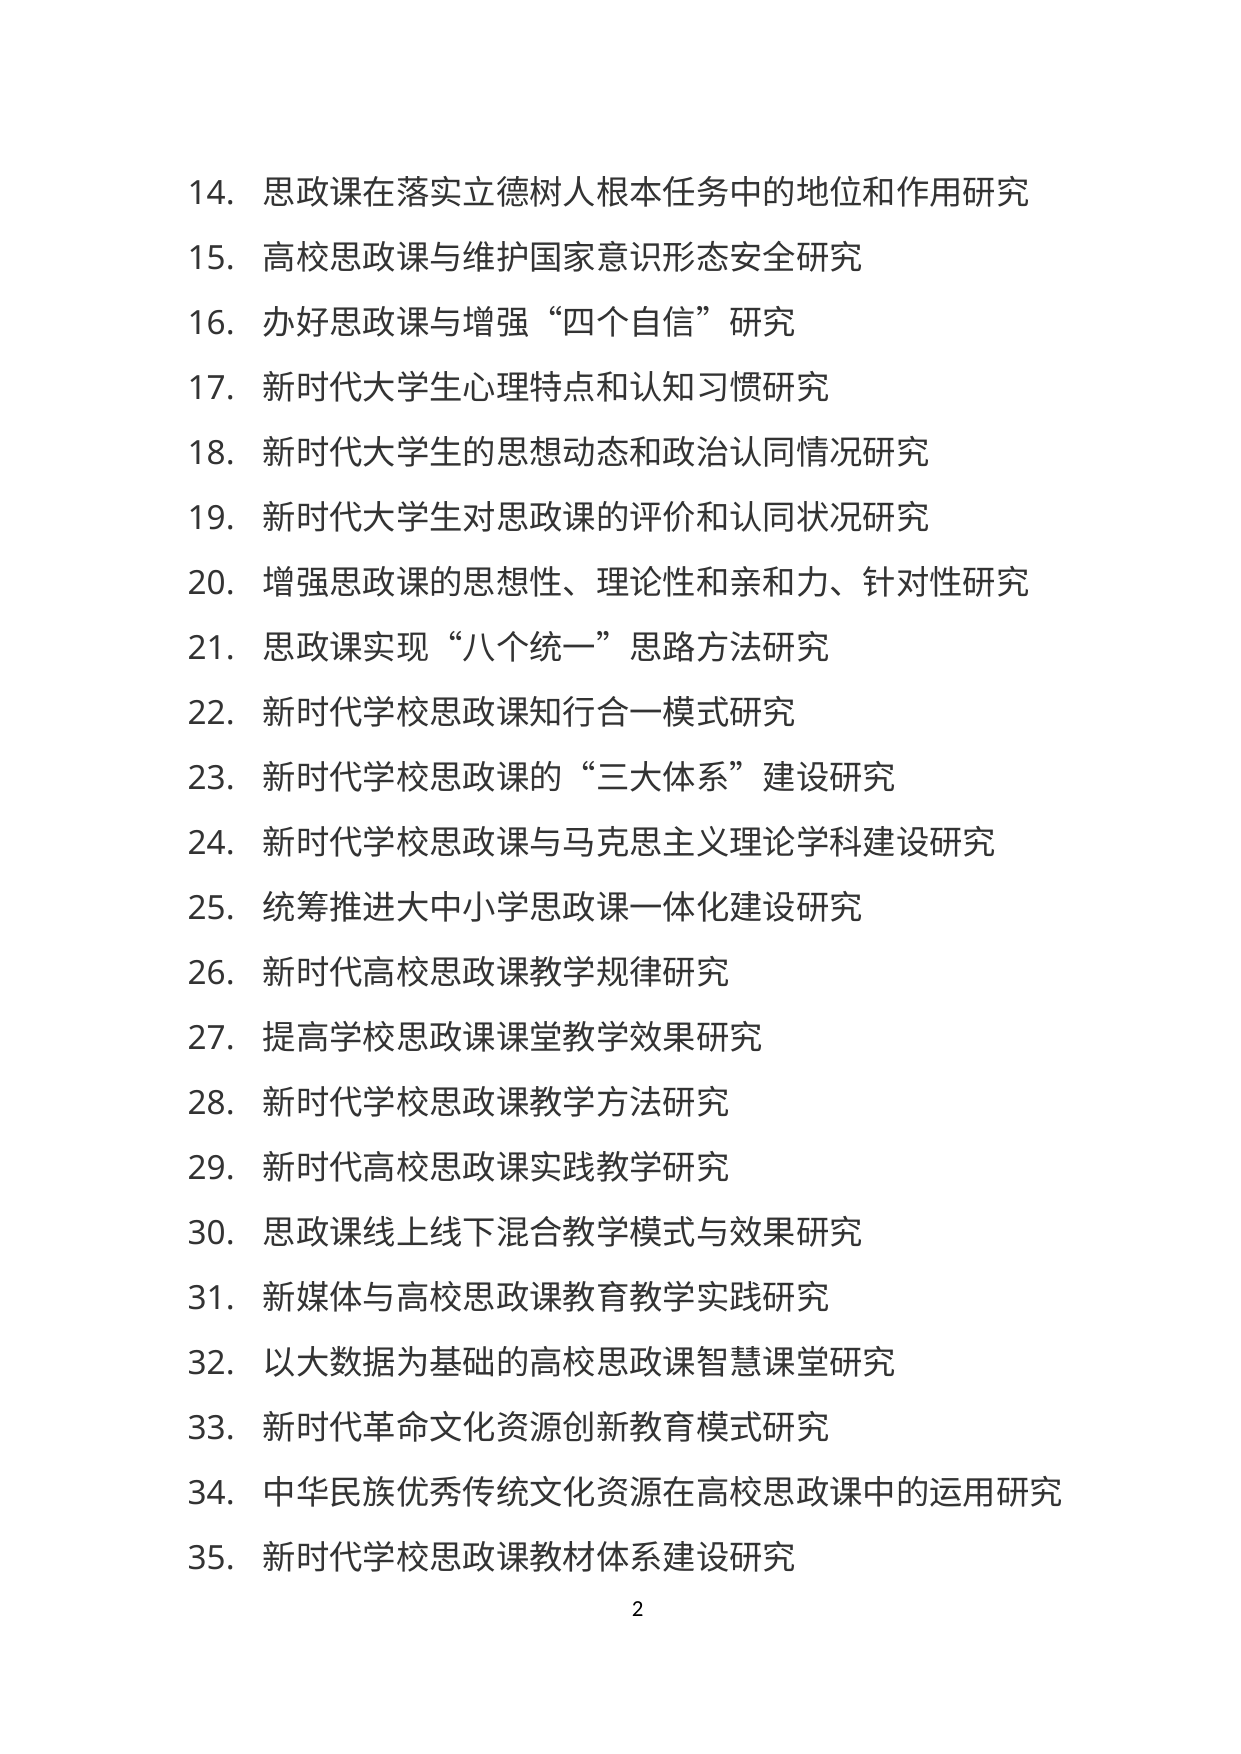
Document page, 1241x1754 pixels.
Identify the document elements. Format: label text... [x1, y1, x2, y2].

list 新时代学校思政课的“三大体系”建设研究 [187, 742, 1087, 807]
list 以大数据为基础的高校思政课智慧课堂研究 [187, 1327, 1087, 1392]
list 高校思政课与维护国家意识形态安全研究 [187, 222, 1087, 287]
list 办好思政课与增强“四个自信”研究 [187, 287, 1087, 352]
list 思政课实现“八个统一”思路方法研究 [187, 612, 1087, 677]
list 新时代大学生的思想动态和政治认同情况研究 [187, 417, 1087, 482]
list 思政课在落实立德树人根本任务中的地位和作用研究 [187, 157, 1087, 222]
list 提高学校思政课课堂教学效果研究 [187, 1002, 1087, 1067]
list 新时代学校思政课与马克思主义理论学科建设研究 [187, 807, 1087, 872]
list 思政课线上线下混合教学模式与效果研究 [187, 1197, 1087, 1262]
list 新媒体与高校思政课教育教学实践研究 [187, 1262, 1087, 1327]
list 新时代学校思政课教学方法研究 [187, 1067, 1087, 1132]
list 新时代大学生对思政课的评价和认同状况研究 [187, 482, 1087, 547]
list 增强思政课的思想性、理论性和亲和力、针对性研究 [187, 547, 1087, 612]
list 新时代大学生心理特点和认知习惯研究 [187, 352, 1087, 417]
list 新时代高校思政课教学规律研究 [187, 937, 1087, 1002]
list 新时代高校思政课实践教学研究 [187, 1132, 1087, 1197]
list 新时代学校思政课教材体系建设研究 [187, 1522, 1087, 1587]
list 新时代学校思政课知行合一模式研究 [187, 677, 1087, 742]
list 统筹推进大中小学思政课一体化建设研究 [187, 872, 1087, 937]
list 中华民族优秀传统文化资源在高校思政课中的运用研究 [187, 1457, 1087, 1522]
list 新时代革命文化资源创新教育模式研究 [187, 1392, 1087, 1457]
